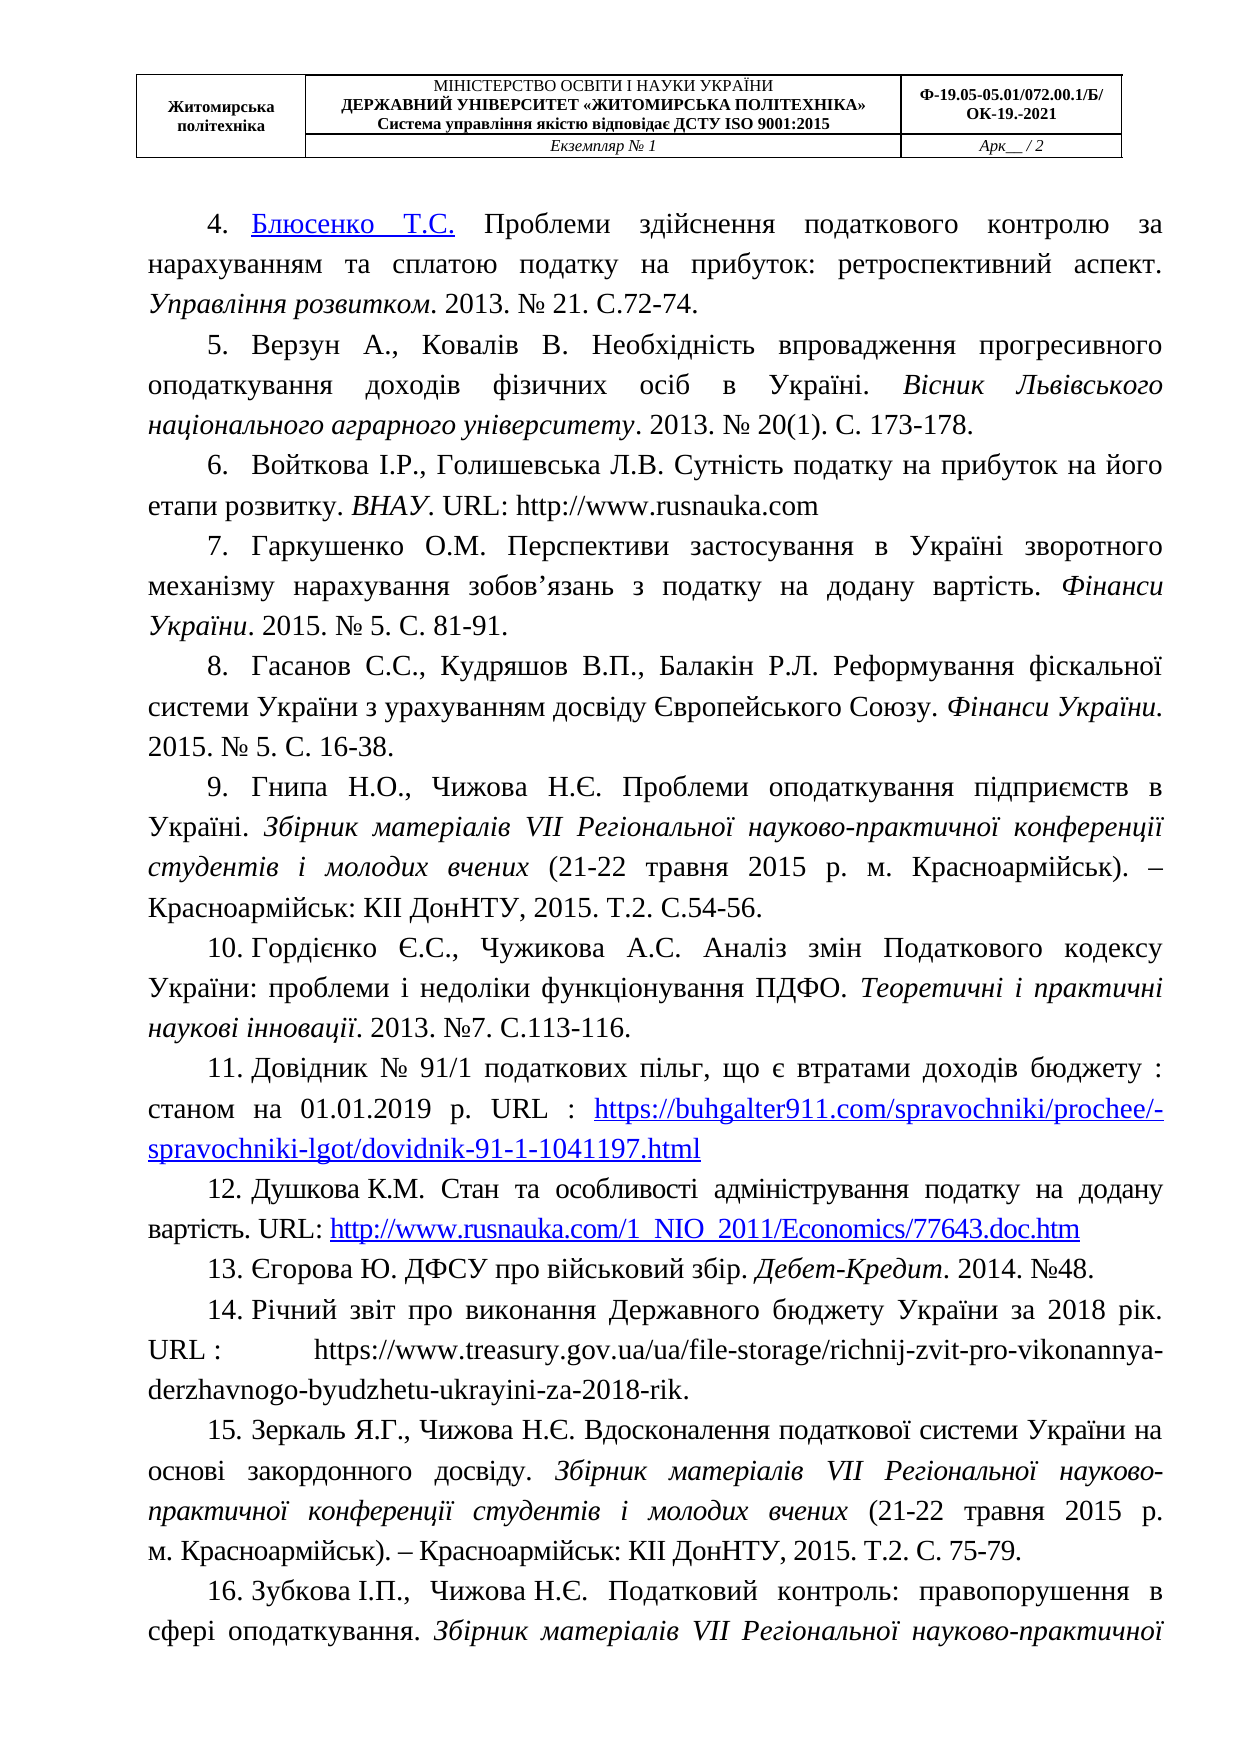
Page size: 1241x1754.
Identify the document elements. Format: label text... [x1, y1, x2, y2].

list Зеркаль Я.Г., Чижова Н.Є. Вдосконалення податкової системи України на основі закордонного досвіду. Збірник матеріалів VIІ Регіональної науково-практичної конференції студентів і молодих вчених (21-22 травня 2015 р. м. Красноармійськ). – Красноармійськ: КІІ ДонНТУ, 2015. Т.2. С. 75-79. [148, 1412, 1163, 1567]
list Гнипа Н.О., Чижова Н.Є. Проблеми оподаткування підприємств в Україні. Збірник матеріалів VIІ Регіональної науково-практичної конференції студентів і молодих вчених (21-22 травня 2015 р. м. Красноармійськ). – Красноармійськ: КІІ ДонНТУ, 2015. Т.2. С.54-56. [148, 769, 1163, 923]
list Гаркушенко О.М. Перспективи застосування в Україні зворотного механізму нарахування зобов’язань з податку на додану вартість. Фінанси України. 2015. № 5. С. 81-91. [148, 528, 1163, 642]
list Гордієнко Є.С., Чужикова А.С. Аналіз змін Податкового кодексу України: проблеми і недоліки функціонування ПДФО. Теоретичні і практичні наукові інновації. 2013. №7. С.113-116. [148, 930, 1163, 1044]
list Річний звіт про виконання Державного бюджету України за 2018 рік. URL : https://www.treasury.gov.ua/ua/file-storage/richnij-zvit-pro-vikonannya-derzhavnogo-byudzhetu-ukrayini-za-2018-rik. [148, 1292, 1163, 1406]
list Довідник № 91/1 податкових пільг, що є втратами доходів бюджету : станом на 01.01.2019 р. URL : https://buhgalter911.com/spravochniki/prochee/-spravochniki-lgot/dovidnik-91-1-1041197.html [148, 1051, 1163, 1164]
list Єгорова Ю. ДФСУ про військовий збір. Дебет-Кредит. 2014. №48. [148, 1252, 1163, 1285]
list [148, 1573, 1163, 1647]
list Войткова І.Р., Голишевська Л.В. Сутність податку на прибуток на його етапи розвитку. ВНАУ. URL: http://www.rusnauka.com [148, 447, 1163, 521]
list Душкова К.М. Стан та особливості адміністрування податку на додану вартість. URL: http://www.rusnauka.com/1_NIO_2011/Economics/77643.doc.htm [148, 1171, 1163, 1245]
list Верзун А., Ковалів В. Необхідність впровадження прогресивного оподаткування доходів фізичних осіб в Україні. Вісник Львівського національного аграрного університету. 2013. № 20(1). С. 173-178. [148, 327, 1163, 441]
list Блюсенко Т.С. Проблеми здійснення податкового контролю за нарахуванням та сплатою податку на прибуток: ретроспективний аспект. Управління розвитком. 2013. № 21. С.72-74. [148, 206, 1163, 320]
list Гасанов С.С., Кудряшов В.П., Балакін Р.Л. Реформування фіскальної системи України з урахуванням досвіду Європейського Союзу. Фінанси України. 2015. № 5. С. 16-38. [148, 648, 1163, 762]
